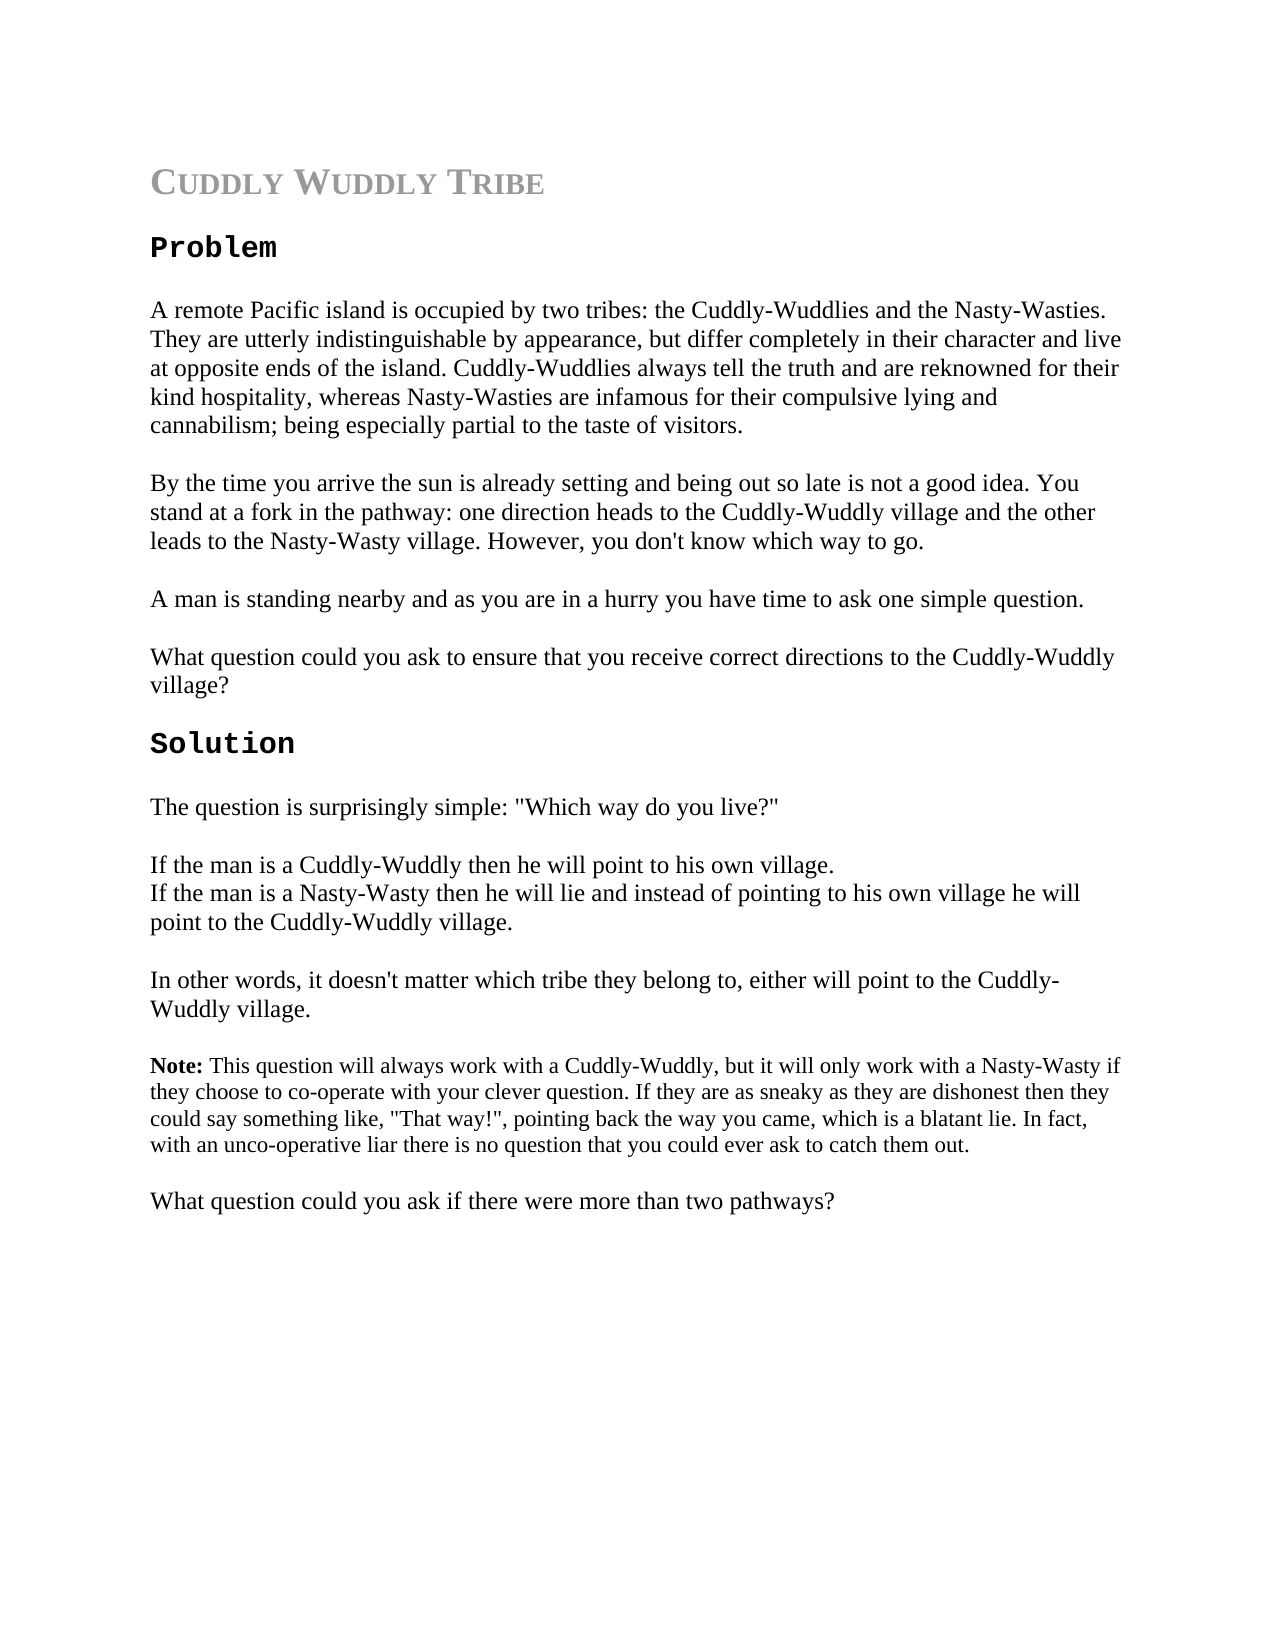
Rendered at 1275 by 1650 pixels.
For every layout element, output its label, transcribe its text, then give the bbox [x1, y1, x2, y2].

text The question is surprisingly simple: "Which way do you live?" [150, 792, 1125, 821]
text What question could you ask if there were more than two pathways? [150, 1186, 1125, 1215]
text In other words, it doesn't matter which tribe they belong to, either will point to the Cuddly-Wuddly village. [150, 965, 1125, 1023]
text A man is standing nearby and as you are in a hurry you have time to ask one simple question. [150, 584, 1125, 613]
text Problem [150, 232, 1125, 266]
text If the man is a Cuddly-Wuddly then he will point to his own village. If the man is a Nasty-Wasty then he will lie and instead of pointing to his own village he will point to the Cuddly-Wuddly village. [150, 850, 1125, 936]
text Note: This question will always work with a Cuddly-Wuddly, but it will only work with a Nasty-Wasty if they choose to co-operate with your clever question. If they are as sneaky as they are dishonest then they could say something like, "That way!", pointing back the way you came, which is a blatant lie. In fact, with an unco-operative liar there is no question that you could ever ask to catch them out. [150, 1052, 1125, 1157]
subtitle Solution [150, 728, 1125, 763]
text A remote Pacific island is occupied by two tribes: the Cuddly-Wuddlies and the Nasty-Wasties. They are utterly indistinguishable by appearance, but differ completely in their character and live at opposite ends of the island. Cuddly-Wuddlies always tell the truth and are reknowned for their kind hospitality, whereas Nasty-Wasties are infamous for their compulsive lying and cannabilism; being especially partial to the taste of visitors. [150, 296, 1125, 439]
text What question could you ask to ensure that you receive correct directions to the Cuddly-Wuddly village? [150, 642, 1125, 699]
text By the time you arrive the sun is already setting and being out so late is not a good idea. You stand at a fork in the pathway: one direction heads to the Cuddly-Wuddly village and the other leads to the Nasty-Wasty village. However, you don't know which way to go. [150, 468, 1125, 555]
text Cuddly Wuddly Tribe [150, 160, 1125, 203]
